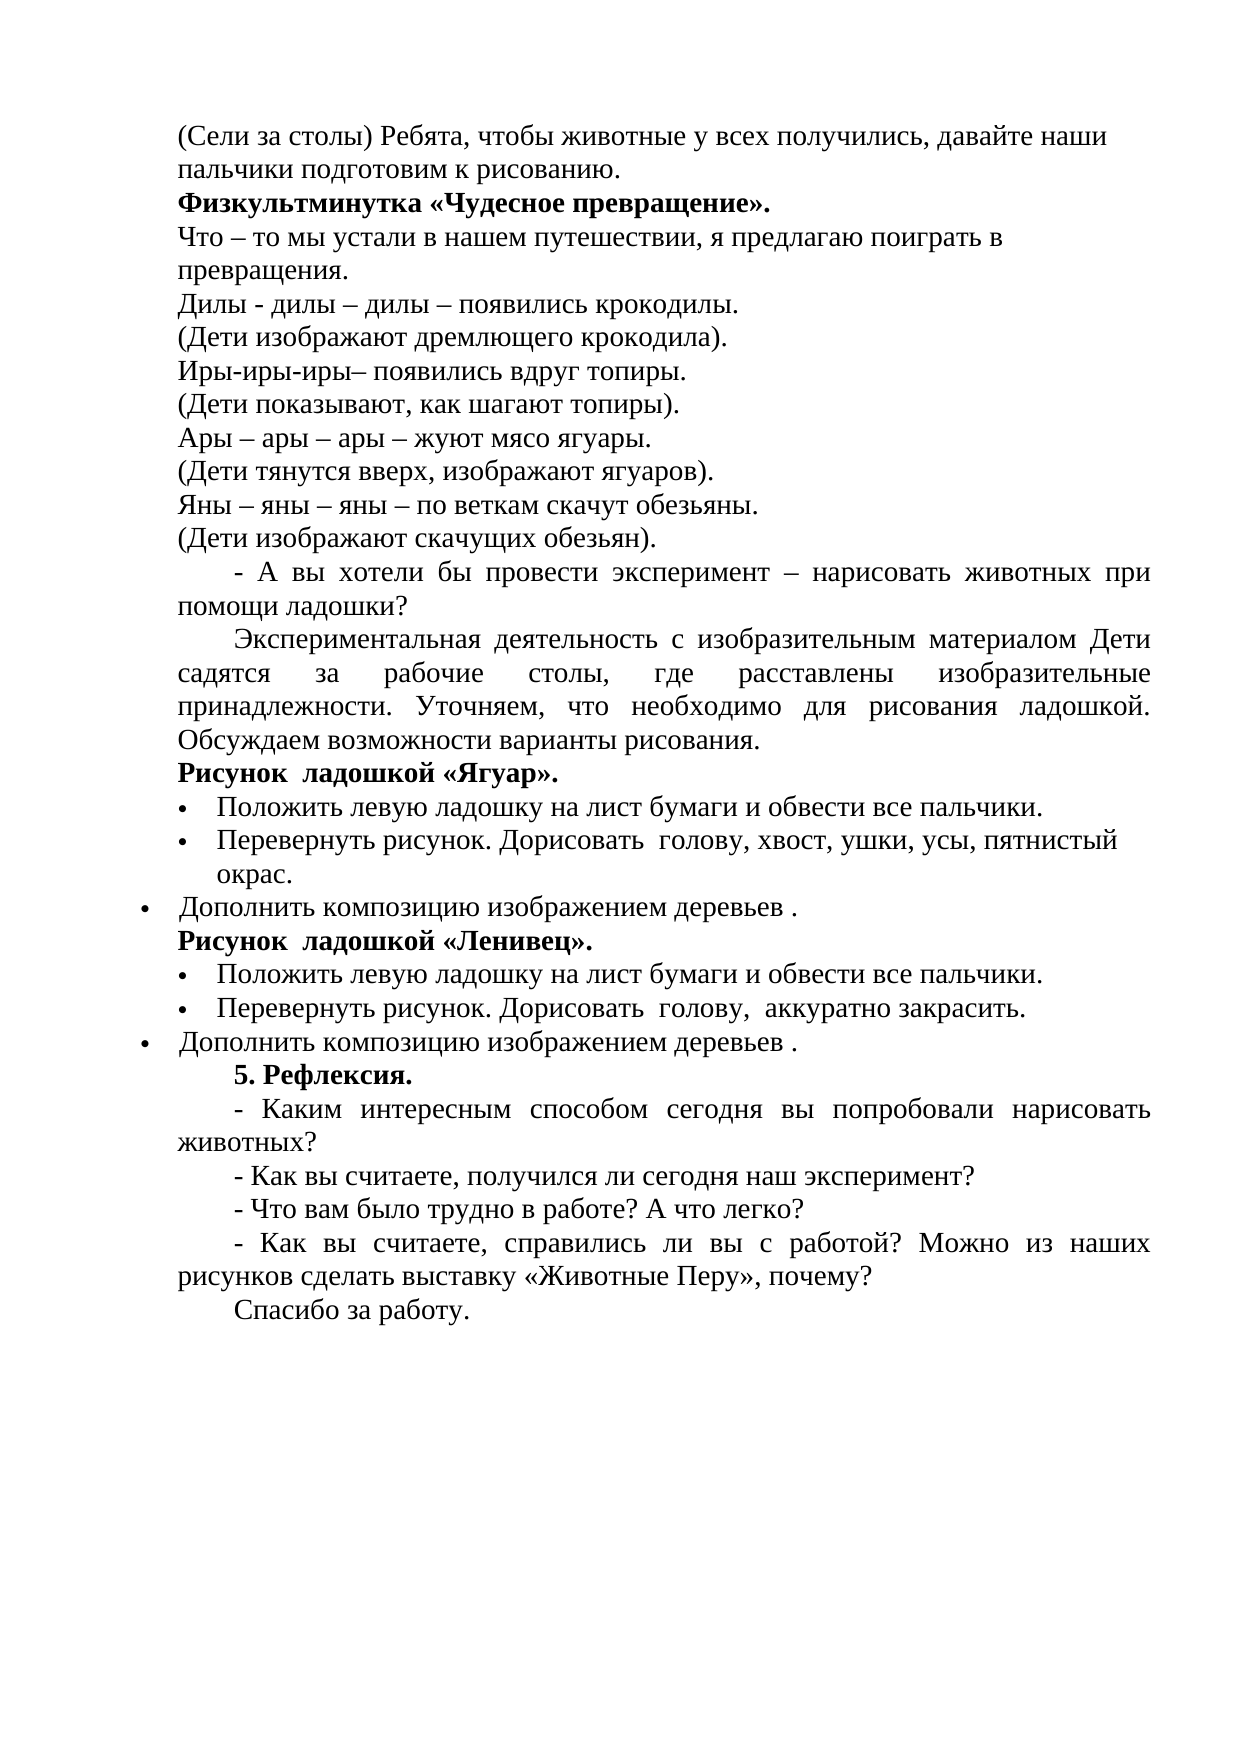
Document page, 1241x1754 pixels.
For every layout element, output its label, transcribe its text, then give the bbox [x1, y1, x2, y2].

text - Каким интересным способом сегодня вы попробовали нарисовать животных? [177, 1091, 1152, 1158]
list Дополнить композицию изображением деревьев . [141, 889, 1152, 923]
text Иры-иры-иры– появились вдруг топиры. [177, 353, 1152, 386]
text - А вы хотели бы провести эксперимент – нарисовать животных при помощи ладошки? [177, 554, 1152, 621]
text 5. Рефлексия. [177, 1057, 1152, 1091]
text - Как вы считаете, справились ли вы с работой? Можно из наших рисунков сделать выставку «Животные Перу», почему? [177, 1225, 1152, 1292]
text Экспериментальная деятельность с изобразительным материалом Дети садятся за рабочие столы, где расставлены изобразительные принадлежности. Уточняем, что необходимо для рисования ладошкой. Обсуждаем возможности варианты рисования. [177, 621, 1152, 755]
text (Сели за столы) Ребята, чтобы животные у всех получились, давайте наши пальчики подготовим к рисованию. [177, 118, 1152, 185]
text Физкультминутка «Чудесное превращение». [177, 185, 1152, 219]
list Положить левую ладошку на лист бумаги и обвести все пальчики. [179, 957, 1152, 990]
text (Дети тянутся вверх, изображают ягуаров). [177, 453, 1152, 487]
text Дилы - дилы – дилы – появились крокодилы. [177, 286, 1152, 319]
text Ары – ары – ары – жуют мясо ягуары. [177, 420, 1152, 453]
text Что – то мы устали в нашем путешествии, я предлагаю поиграть в превращения. [177, 219, 1152, 286]
text (Дети изображают скачущих обезьян). [177, 521, 1152, 554]
text - Как вы считаете, получился ли сегодня наш эксперимент? [177, 1158, 1152, 1191]
list Перевернуть рисунок. Дорисовать голову, хвост, ушки, усы, пятнистый окрас. [179, 822, 1152, 889]
text Яны – яны – яны – по веткам скачут обезьяны. [177, 487, 1152, 521]
list Дополнить композицию изображением деревьев . [141, 1024, 1152, 1057]
text - Что вам было трудно в работе? А что легко? [177, 1191, 1152, 1225]
text (Дети показывают, как шагают топиры). [177, 386, 1152, 420]
text Рисунок ладошкой «Ленивец». [177, 923, 1152, 957]
text Спасибо за работу. [177, 1292, 1152, 1326]
text (Дети изображают дремлющего крокодила). [177, 319, 1152, 353]
text Рисунок ладошкой «Ягуар». [177, 755, 1152, 789]
list Положить левую ладошку на лист бумаги и обвести все пальчики. [179, 789, 1152, 822]
list Перевернуть рисунок. Дорисовать голову, аккуратно закрасить. [179, 990, 1152, 1024]
